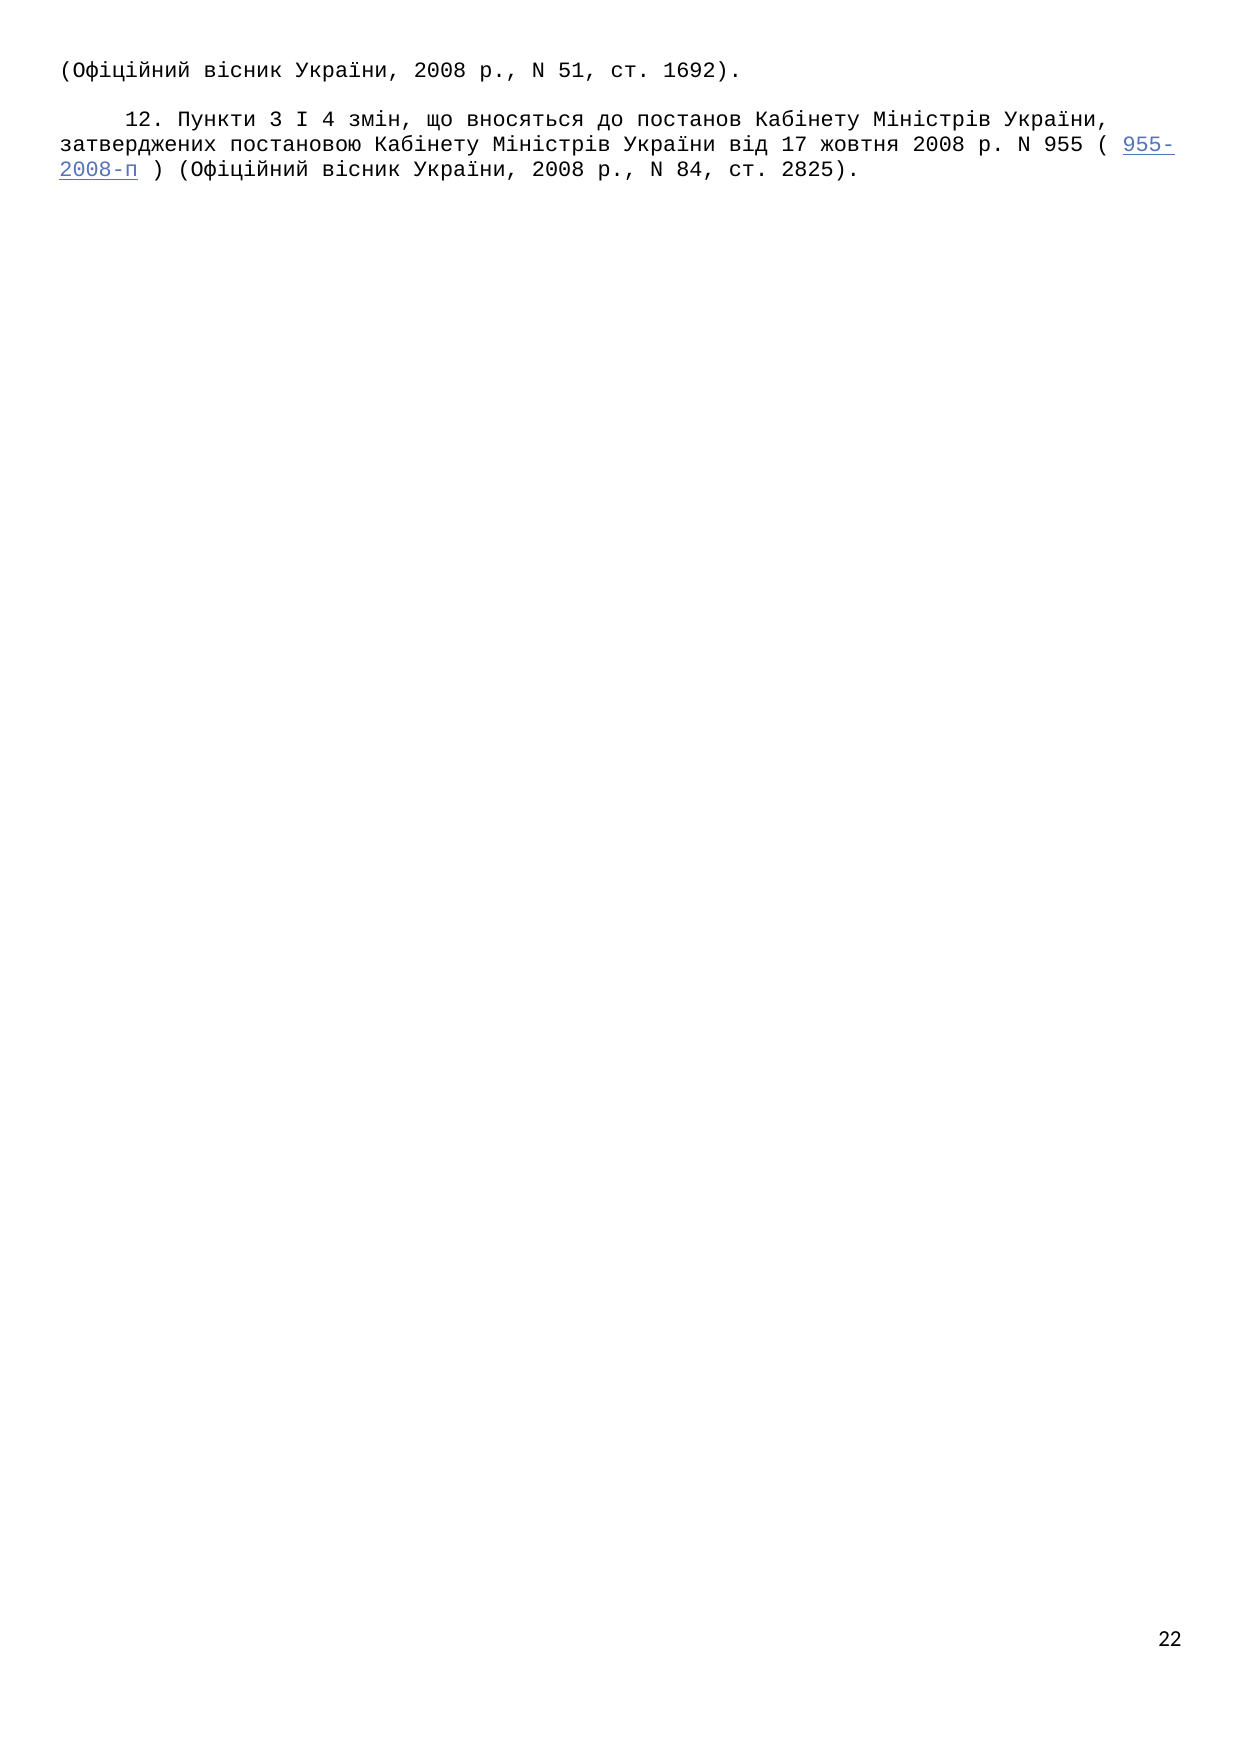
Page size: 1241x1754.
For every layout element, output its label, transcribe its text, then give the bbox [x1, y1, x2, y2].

text 12. Пункти 3 І 4 змін, що вносяться до постанов Кабінету Міністрів України, затверджених постановою Кабінету Міністрів України від 17 жовтня 2008 р. N 955 ( 955-2008-п ) (Офіційний вісник України, 2008 р., N 84, ст. 2825). [59, 109, 1181, 183]
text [59, 59, 1181, 109]
